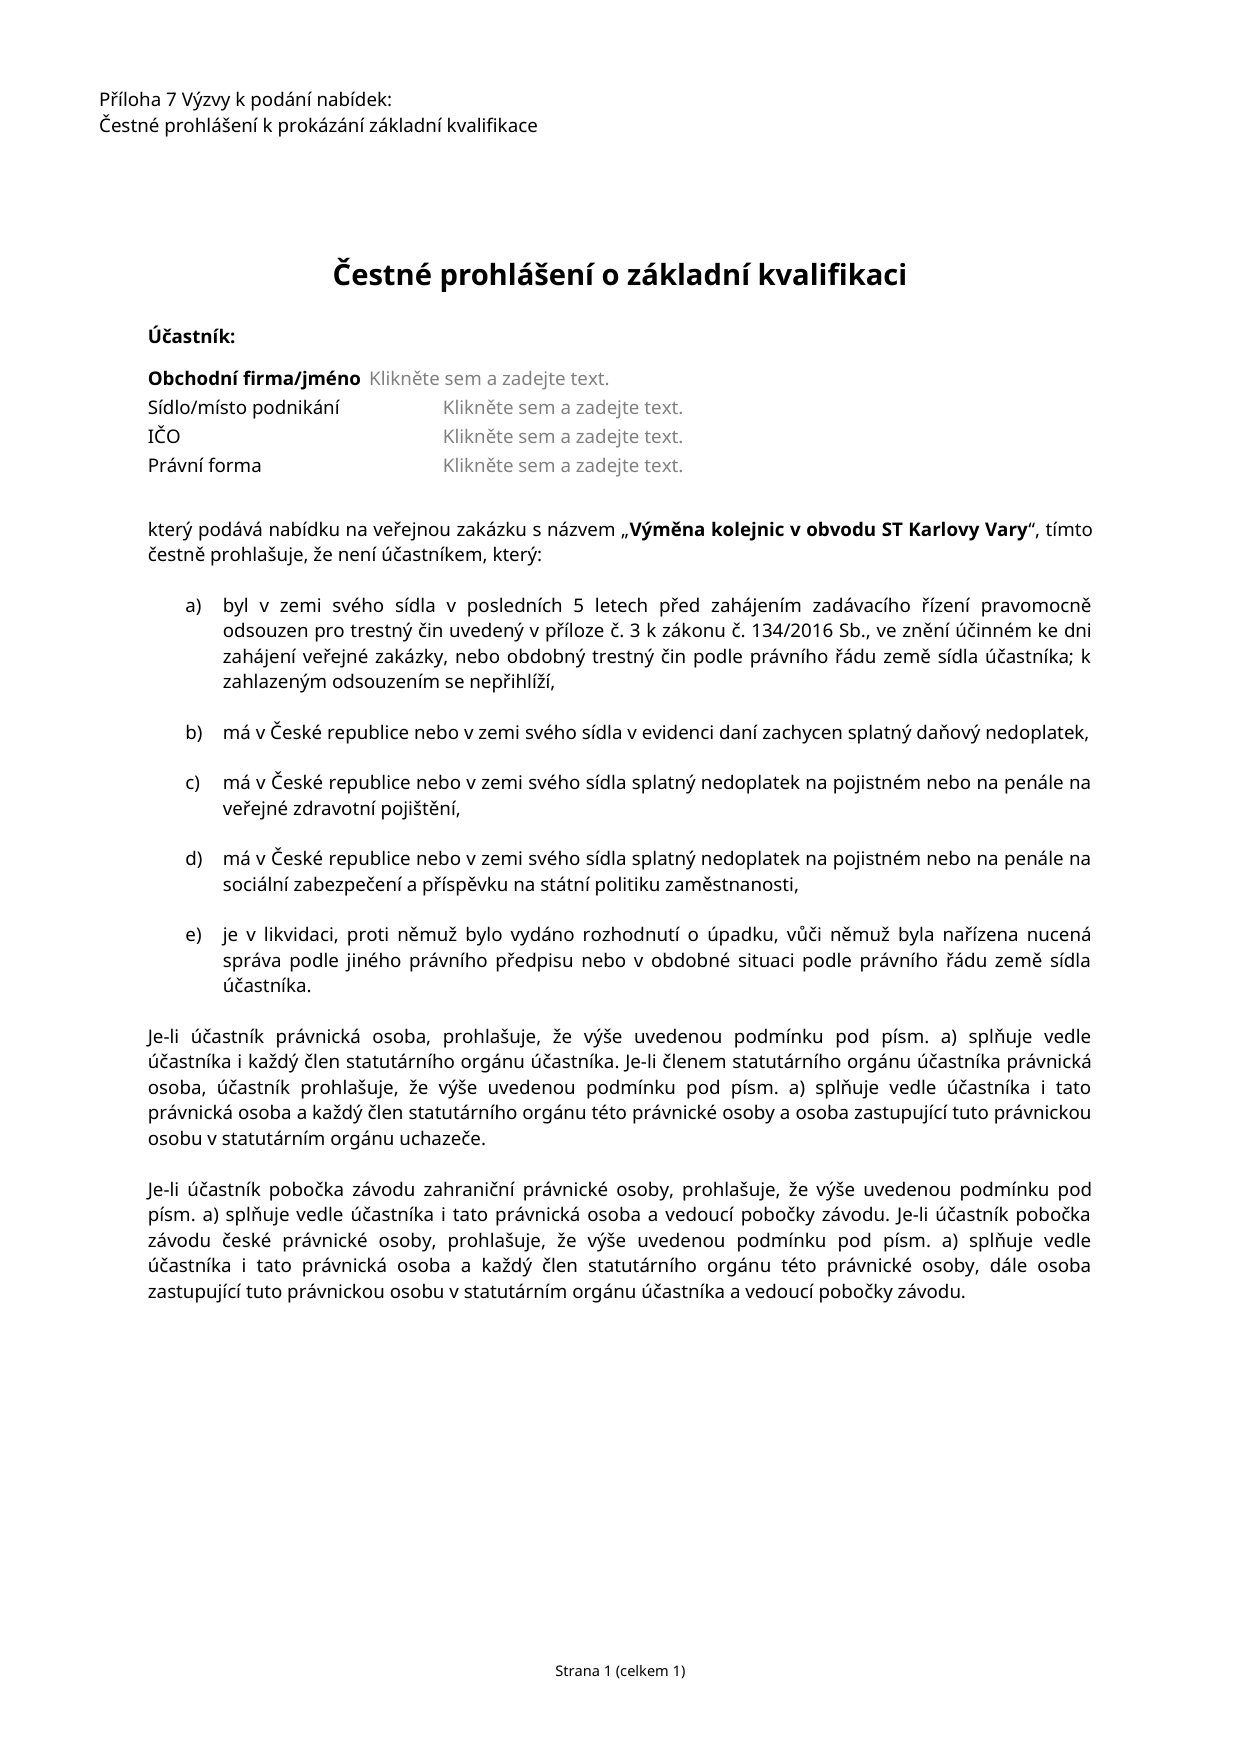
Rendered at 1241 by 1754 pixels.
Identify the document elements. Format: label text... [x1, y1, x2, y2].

text který podává nabídku na veřejnou zakázku s názvem „Výměna kolejnic v obvodu ST Karlovy Vary“, tímto čestně prohlašuje, že není účastníkem, který: [148, 516, 1093, 567]
title Čestné prohlášení o základní kvalifikaci [148, 254, 1093, 293]
list má v České republice nebo v zemi svého sídla splatný nedoplatek na pojistném nebo na penále na sociální zabezpečení a příspěvku na státní politiku zaměstnanosti, [185, 846, 1093, 897]
text IČO [148, 420, 1093, 449]
text Sídlo/místo podnikání [148, 391, 1093, 420]
text Obchodní firma/jméno [148, 362, 1093, 391]
list má v České republice nebo v zemi svého sídla v evidenci daní zachycen splatný daňový nedoplatek, [185, 719, 1093, 744]
text Právní forma [148, 449, 1093, 478]
text Účastník: [148, 318, 1093, 349]
text Je-li účastník pobočka závodu zahraniční právnické osoby, prohlašuje, že výše uvedenou podmínku pod písm. a) splňuje vedle účastníka i tato právnická osoba a vedoucí pobočky závodu. Je-li účastník pobočka závodu české právnické osoby, prohlašuje, že výše uvedenou podmínku pod písm. a) splňuje vedle účastníka i tato právnická osoba a každý člen statutárního orgánu této právnické osoby, dále osoba zastupující tuto právnickou osobu v statutárním orgánu účastníka a vedoucí pobočky závodu. [148, 1176, 1093, 1304]
list byl v zemi svého sídla v posledních 5 letech před zahájením zadávacího řízení pravomocně odsouzen pro trestný čin uvedený v příloze č. 3 k zákonu č. 134/2016 Sb., ve znění účinném ke dni zahájení veřejné zakázky, nebo obdobný trestný čin podle právního řádu země sídla účastníka; k zahlazeným odsouzením se nepřihlíží, [185, 592, 1093, 694]
text Je-li účastník právnická osoba, prohlašuje, že výše uvedenou podmínku pod písm. a) splňuje vedle účastníka i každý člen statutárního orgánu účastníka. Je-li členem statutárního orgánu účastníka právnická osoba, účastník prohlašuje, že výše uvedenou podmínku pod písm. a) splňuje vedle účastníka i tato právnická osoba a každý člen statutárního orgánu této právnické osoby a osoba zastupující tuto právnickou osobu v statutárním orgánu uchazeče. [148, 1023, 1093, 1151]
list má v České republice nebo v zemi svého sídla splatný nedoplatek na pojistném nebo na penále na veřejné zdravotní pojištění, [185, 769, 1093, 821]
list je v likvidaci, proti němuž bylo vydáno rozhodnutí o úpadku, vůči němuž byla nařízena nucená správa podle jiného právního předpisu nebo v obdobné situaci podle právního řádu země sídla účastníka. [185, 922, 1093, 998]
